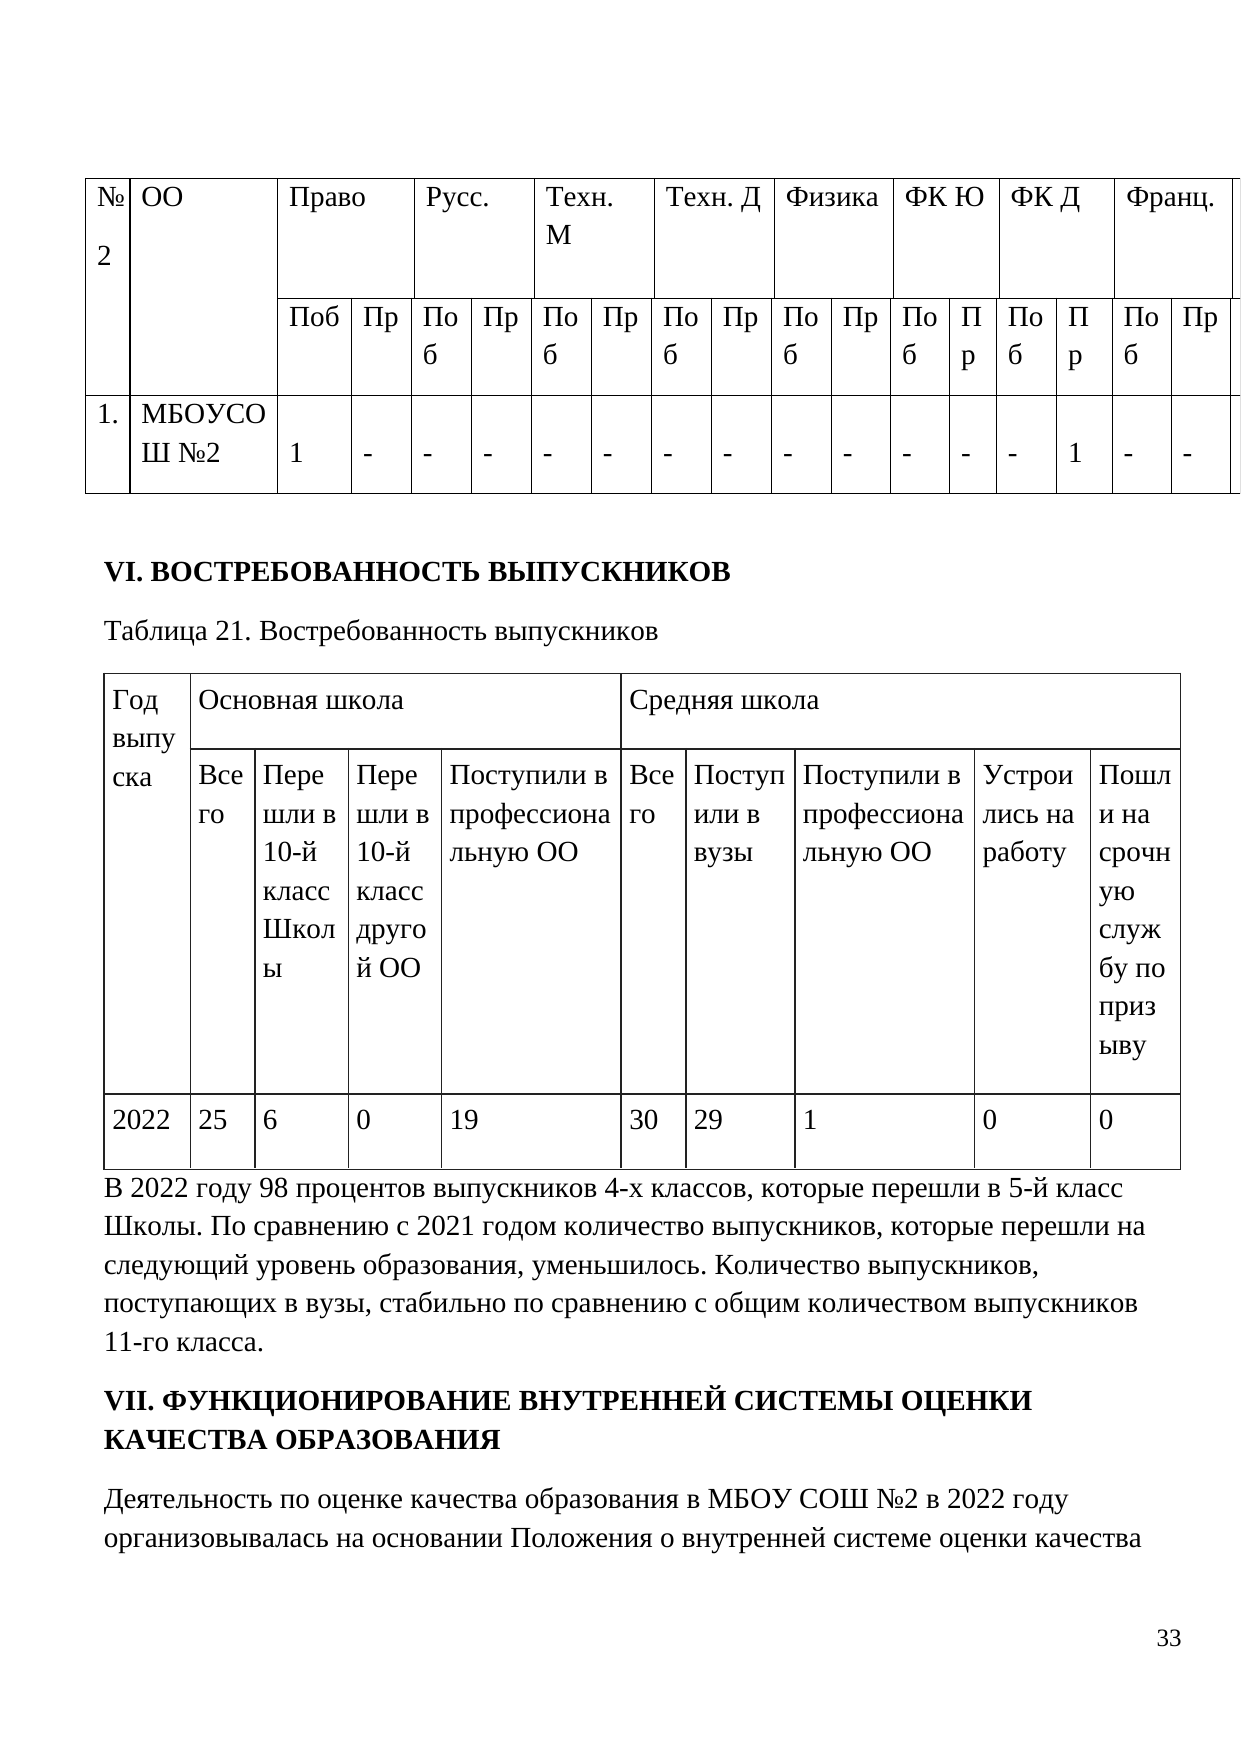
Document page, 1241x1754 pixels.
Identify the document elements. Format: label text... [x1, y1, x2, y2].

table_cell 6 [256, 1095, 348, 1168]
table_cell Пр [472, 299, 531, 395]
table_header № 2 [86, 179, 129, 395]
table_header Физика [775, 179, 893, 298]
text В 2022 году 98 процентов выпускников 4-х классов, которые перешли в 5-й класс Школы. По сравнению с 2021 годом количество выпускников, которые перешли на следующий уровень образования, уменьшилось. Количество выпускников, поступающих в вузы, стабильно по сравнению с общим количеством выпускников 11-го класса. [103, 1170, 1181, 1358]
table_cell МБОУСОШ №2 [131, 396, 277, 493]
table_cell Поб [997, 299, 1056, 395]
table_cell Пр [832, 299, 890, 395]
table_cell - [950, 396, 996, 493]
table_header Техн. Д [655, 179, 774, 298]
table_cell 1 [1057, 396, 1112, 493]
table_cell - [532, 396, 591, 493]
table_cell Перешли в 10-й класс Школы [256, 750, 348, 1093]
table_cell Поступили в профессиональную ОО [796, 750, 974, 1093]
table_cell - [1172, 396, 1230, 493]
table_cell Поступили в профессиональную ОО [442, 750, 620, 1093]
table_header Франц. [1115, 179, 1232, 298]
table_cell Пр [712, 299, 771, 395]
table_cell 19 [442, 1095, 620, 1168]
table_header Право [278, 179, 414, 298]
table_cell 1 [278, 396, 351, 493]
table_cell Поб [652, 299, 711, 395]
table_cell Поступили в вузы [687, 750, 794, 1093]
table_cell 1. [86, 396, 129, 493]
table_cell Поб [278, 299, 351, 395]
table_cell - [997, 396, 1056, 493]
table_header Техн. М [535, 179, 654, 298]
table_cell Устроились на работу [975, 750, 1090, 1093]
table_cell - [472, 396, 531, 493]
table_cell - [1113, 396, 1171, 493]
text VI. ВОСТРЕБОВАННОСТЬ ВЫПУСКНИКОВ [103, 554, 1181, 587]
table_cell 1 [796, 1095, 974, 1168]
table_cell Перешли в 10-й класс другой ОО [349, 750, 441, 1093]
table_cell 0 [1091, 1095, 1180, 1168]
table_header ФК Ю [894, 179, 999, 298]
table_cell - [832, 396, 890, 493]
table_cell - [891, 396, 949, 493]
table_cell - [352, 396, 411, 493]
table_header Год выпуска [105, 674, 190, 1093]
table_cell Пошли на срочную службу по призыву [1091, 750, 1180, 1093]
table_cell - [652, 396, 711, 493]
table_cell 30 [622, 1095, 685, 1168]
table_cell 25 [191, 1095, 254, 1168]
table_cell - [712, 396, 771, 493]
table_cell Всего [191, 750, 254, 1093]
table_cell Поб [532, 299, 591, 395]
table_header Основная школа [191, 674, 620, 748]
table_header ФК Д [1000, 179, 1114, 298]
table_cell 29 [687, 1095, 794, 1168]
table_header Средняя школа [622, 674, 1180, 748]
table_cell 0 [349, 1095, 441, 1168]
table_cell Поб [891, 299, 949, 395]
table_cell Пр [1172, 299, 1230, 395]
table_cell Пр [950, 299, 996, 395]
table_header ОО [131, 179, 277, 395]
table_cell 2022 [105, 1095, 190, 1168]
table_header Русс. [415, 179, 534, 298]
table_cell Пр [1057, 299, 1112, 395]
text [103, 1481, 1181, 1553]
table_cell - [592, 396, 651, 493]
table_cell Пр [352, 299, 411, 395]
table_cell - [772, 396, 831, 493]
table_cell Пр [592, 299, 651, 395]
table_cell Поб [412, 299, 471, 395]
text Таблица 21. Востребованность выпускников [103, 613, 1181, 647]
table_cell Поб [1113, 299, 1171, 395]
text VII. ФУНКЦИОНИРОВАНИЕ ВНУТРЕННЕЙ СИСТЕМЫ ОЦЕНКИ КАЧЕСТВА ОБРАЗОВАНИЯ [103, 1383, 1181, 1456]
table_cell 0 [975, 1095, 1090, 1168]
table_cell Поб [772, 299, 831, 395]
table_cell Всего [622, 750, 685, 1093]
table_cell - [412, 396, 471, 493]
